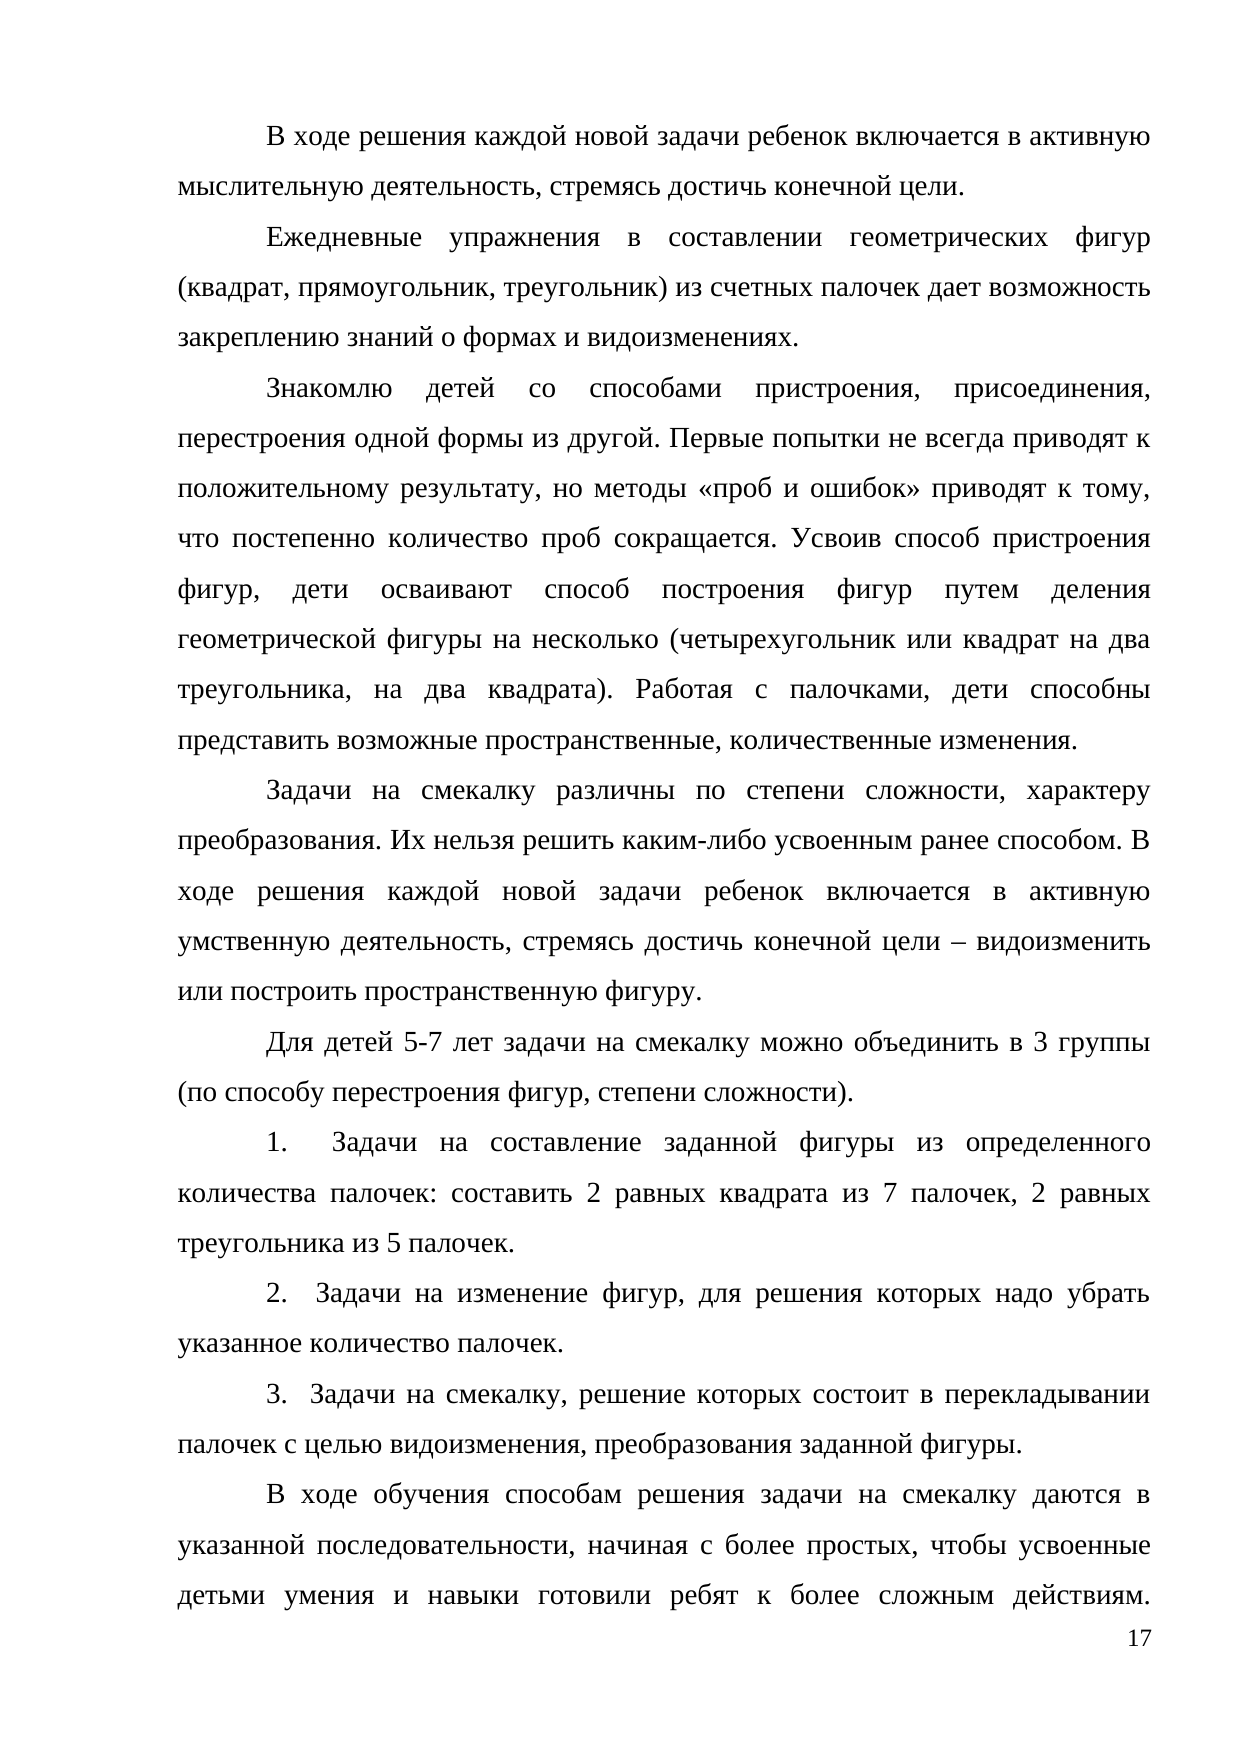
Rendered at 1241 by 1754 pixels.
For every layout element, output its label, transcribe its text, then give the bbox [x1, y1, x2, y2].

text В ходе решения каждой новой задачи ребенок включается в активную мыслительную деятельность, стремясь достичь конечной цели. [177, 118, 1152, 202]
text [177, 1477, 1152, 1611]
text 3. Задачи на смекалку, решение которых состоит в перекладывании палочек с целью видоизменения, преобразования заданной фигуры. [177, 1376, 1152, 1460]
text 1. Задачи на составление заданной фигуры из определенного количества палочек: составить 2 равных квадрата из 7 палочек, 2 равных треугольника из 5 палочек. [177, 1124, 1152, 1258]
text Ежедневные упражнения в составлении геометрических фигур (квадрат, прямоугольник, треугольник) из счетных палочек дает возможность закреплению знаний о формах и видоизменениях. [177, 219, 1152, 353]
text Знакомлю детей со способами пристроения, присоединения, перестроения одной формы из другой. Первые попытки не всегда приводят к положительному результату, но методы «проб и ошибок» приводят к тому, что постепенно количество проб сокращается. Усвоив способ пристроения фигур, дети осваивают способ построения фигур путем деления геометрической фигуры на несколько (четырехугольник или квадрат на два треугольника, на два квадрата). Работая с палочками, дети способны представить возможные пространственные, количественные изменения. [177, 370, 1152, 755]
text 2. Задачи на изменение фигур, для решения которых надо убрать указанное количество палочек. [177, 1275, 1152, 1359]
text Задачи на смекалку различны по степени сложности, характеру преобразования. Их нельзя решить каким-либо усвоенным ранее способом. В ходе решения каждой новой задачи ребенок включается в активную умственную деятельность, стремясь достичь конечной цели – видоизменить или построить пространственную фигуру. [177, 772, 1152, 1007]
text Для детей 5-7 лет задачи на смекалку можно объединить в 3 группы (по способу перестроения фигур, степени сложности). [177, 1024, 1152, 1108]
